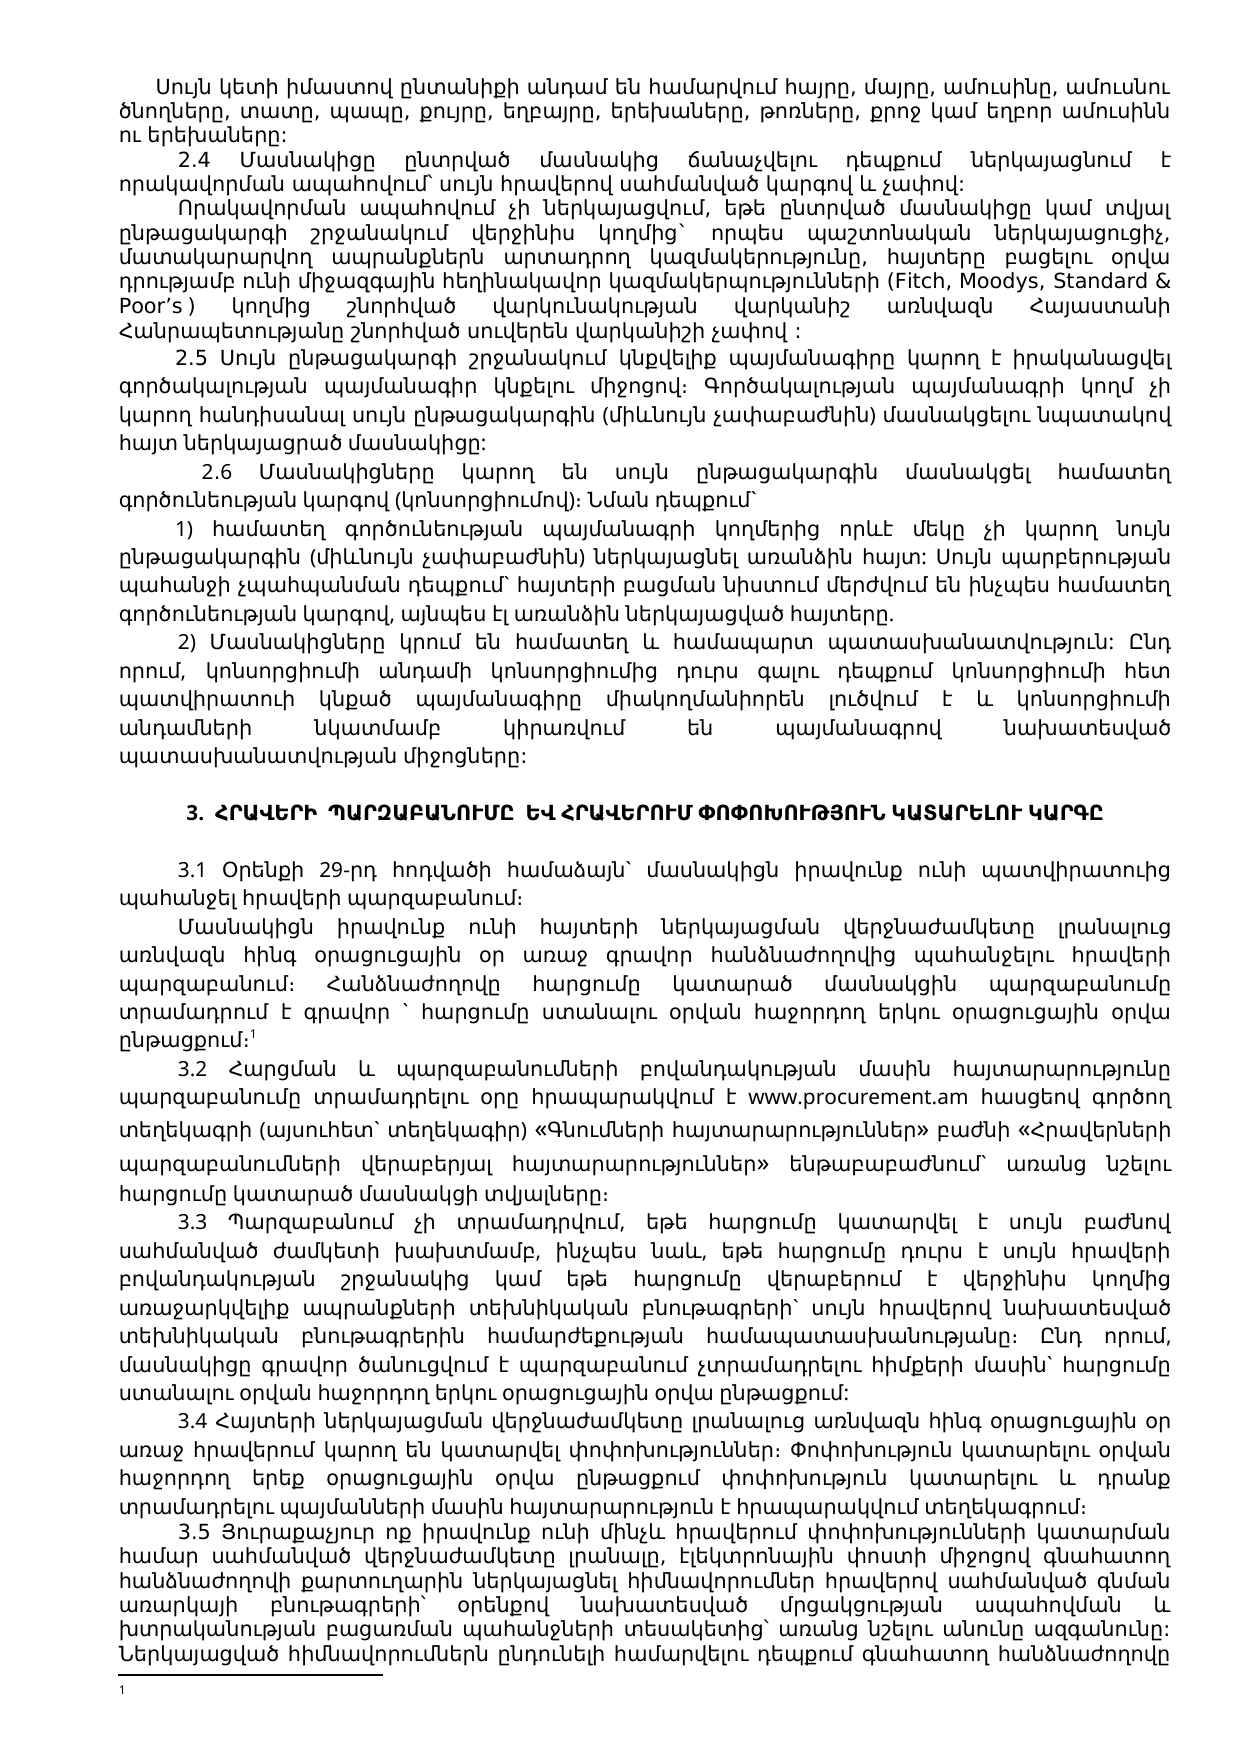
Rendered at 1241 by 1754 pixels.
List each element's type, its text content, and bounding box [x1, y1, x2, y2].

text 3.2 Հարցման և պարզաբանումների բովանդակության մասին հայտարարությունը պարզաբանումը տրամադրելու օրը հրապարակվում է www.procurement.am հասցեով գործող տեղեկագրի (այսուհետ` տեղեկագիր) «Գնումների հայտարարություններ» բաժնի «Հրավերների պարզաբանումների վերաբերյալ հայտարարություններ» ենթաբաբաժնում` առանց նշելու հարցումը կատարած մասնակցի տվյալները։ [118, 1054, 1171, 1207]
text Սույն կետի իմաստով ընտանիքի անդամ են համարվում հայրը, մայրը, ամուսինը, ամուսնու ծնողները, տատը, պապը, քույրը, եղբայրը, երեխաները, թոռները, քրոջ կամ եղբոր ամուսինն ու երեխաները: [118, 75, 1171, 148]
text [118, 1520, 1171, 1666]
text 2) Մասնակիցները կրում են համատեղ և համապարտ պատասխանատվություն: Ընդ որում, կոնսորցիումի անդամի կոնսորցիումից դուրս գալու դեպքում կոնսորցիումի հետ պատվիրատուի կնքած պայմանագիրը միակողմանիորեն լուծվում է և կոնսորցիումի անդամների նկատմամբ կիրառվում են պայմանագրով նախատեսված պատասխանատվության միջոցները: [118, 627, 1171, 770]
text 1) համատեղ գործունեության պայմանագրի կողմերից որևէ մեկը չի կարող նույն ընթացակարգին (միևնույն չափաբաժնին) ներկայացնել առանձին հայտ: Սույն պարբերության պահանջի չպահպանման դեպքում` հայտերի բացման նիստում մերժվում են ինչպես համատեղ գործունեության կարգով, այնպես էլ առանձին ներկայացված հայտերը. [118, 514, 1171, 627]
text 3.4 Հայտերի ներկայացման վերջնաժամկետը լրանալուց առնվազն հինգ օրացուցային օր առաջ հրավերում կարող են կատարվել փոփոխություններ։ Փոփոխություն կատարելու օրվան հաջորդող երեք օրացուցային օրվա ընթացքում փոփոխություն կատարելու և դրանք տրամադրելու պայմանների մասին հայտարարություն է հրապարակվում տեղեկագրում։ [118, 1407, 1171, 1520]
text 3.1 Օրենքի 29-րդ հոդվածի համաձայն` մասնակիցն իրավունք ունի պատվիրատուից պահանջել հրավերի պարզաբանում։ [118, 855, 1171, 912]
text Որակավորման ապահովում չի ներկայացվում, եթե ընտրված մասնակիցը կամ տվյալ ընթացակարգի շրջանակում վերջինիս կողմից` որպես պաշտոնական ներկայացուցիչ, մատակարարվող ապրանքներն արտադրող կազմակերությունը, հայտերը բացելու օրվա դրությամբ ունի միջազգային հեղինակավոր կազմակերպությունների (Fitch, Moodys, Standard & Poor’s ) կողմից շնորհված վարկունակության վարկանիշ առնվազն Հայաստանի Հանրապետությանը շնորհված սուվերեն վարկանիշի չափով : [118, 196, 1171, 343]
text 3. ՀՐԱՎԵՐԻ ՊԱՐԶԱԲԱՆՈՒՄԸ ԵՎ ՀՐԱՎԵՐՈՒՄ ՓՈՓՈԽՈՒԹՅՈՒՆ ԿԱՏԱՐԵԼՈՒ ԿԱՐԳԸ [118, 798, 1171, 827]
text 2.5 Սույն ընթացակարգի շրջանակում կնքվելիք պայմանագիրը կարող է իրականացվել գործակալության պայմանագիր կնքելու միջոցով։ Գործակալության պայմանագրի կողմ չի կարող հանդիսանալ սույն ընթացակարգին (միևնույն չափաբաժնին) մասնակցելու նպատակով հայտ ներկայացրած մասնակիցը: [118, 343, 1171, 457]
text 2.4 Մասնակիցը ընտրված մասնակից ճանաչվելու դեպքում ներկայացնում է որակավորման ապահովում՝ սույն հրավերով սահմանված կարգով և չափով: [118, 148, 1171, 196]
text Մասնակիցն իրավունք ունի հայտերի ներկայացման վերջնաժամկետը լրանալուց առնվազն հինգ օրացուցային օր առաջ գրավոր հանձնաժողովից պահանջելու հրավերի պարզաբանում։ Հանձնաժողովը հարցումը կատարած մասնակցին պարզաբանումը տրամադրում է գրավոր ` հարցումը ստանալու օրվան հաջորդող երկու օրացուցային օրվա ընթացքում։ [118, 912, 1171, 1054]
text 3.3 Պարզաբանում չի տրամադրվում, եթե հարցումը կատարվել է սույն բաժնով սահմանված ժամկետի խախտմամբ, ինչպես նաև, եթե հարցումը դուրս է սույն հրավերի բովանդակության շրջանակից կամ եթե հարցումը վերաբերում է վերջինիս կողմից առաջարկվելիք ապրանքների տեխնիկական բնութագրերի` սույն հրավերով նախատեսված տեխնիկական բնութագրերին համարժեքության համապատասխանությանը։ Ընդ որում, մասնակիցը գրավոր ծանուցվում է պարզաբանում չտրամադրելու հիմքերի մասին` հարցումը ստանալու օրվան հաջորդող երկու օրացուցային օրվա ընթացքում: [118, 1207, 1171, 1407]
text 2.6 Մասնակիցները կարող են սույն ընթացակարգին մասնակցել համատեղ գործունեության կարգով (կոնսորցիումով)։ Նման դեպքում` [118, 457, 1171, 514]
